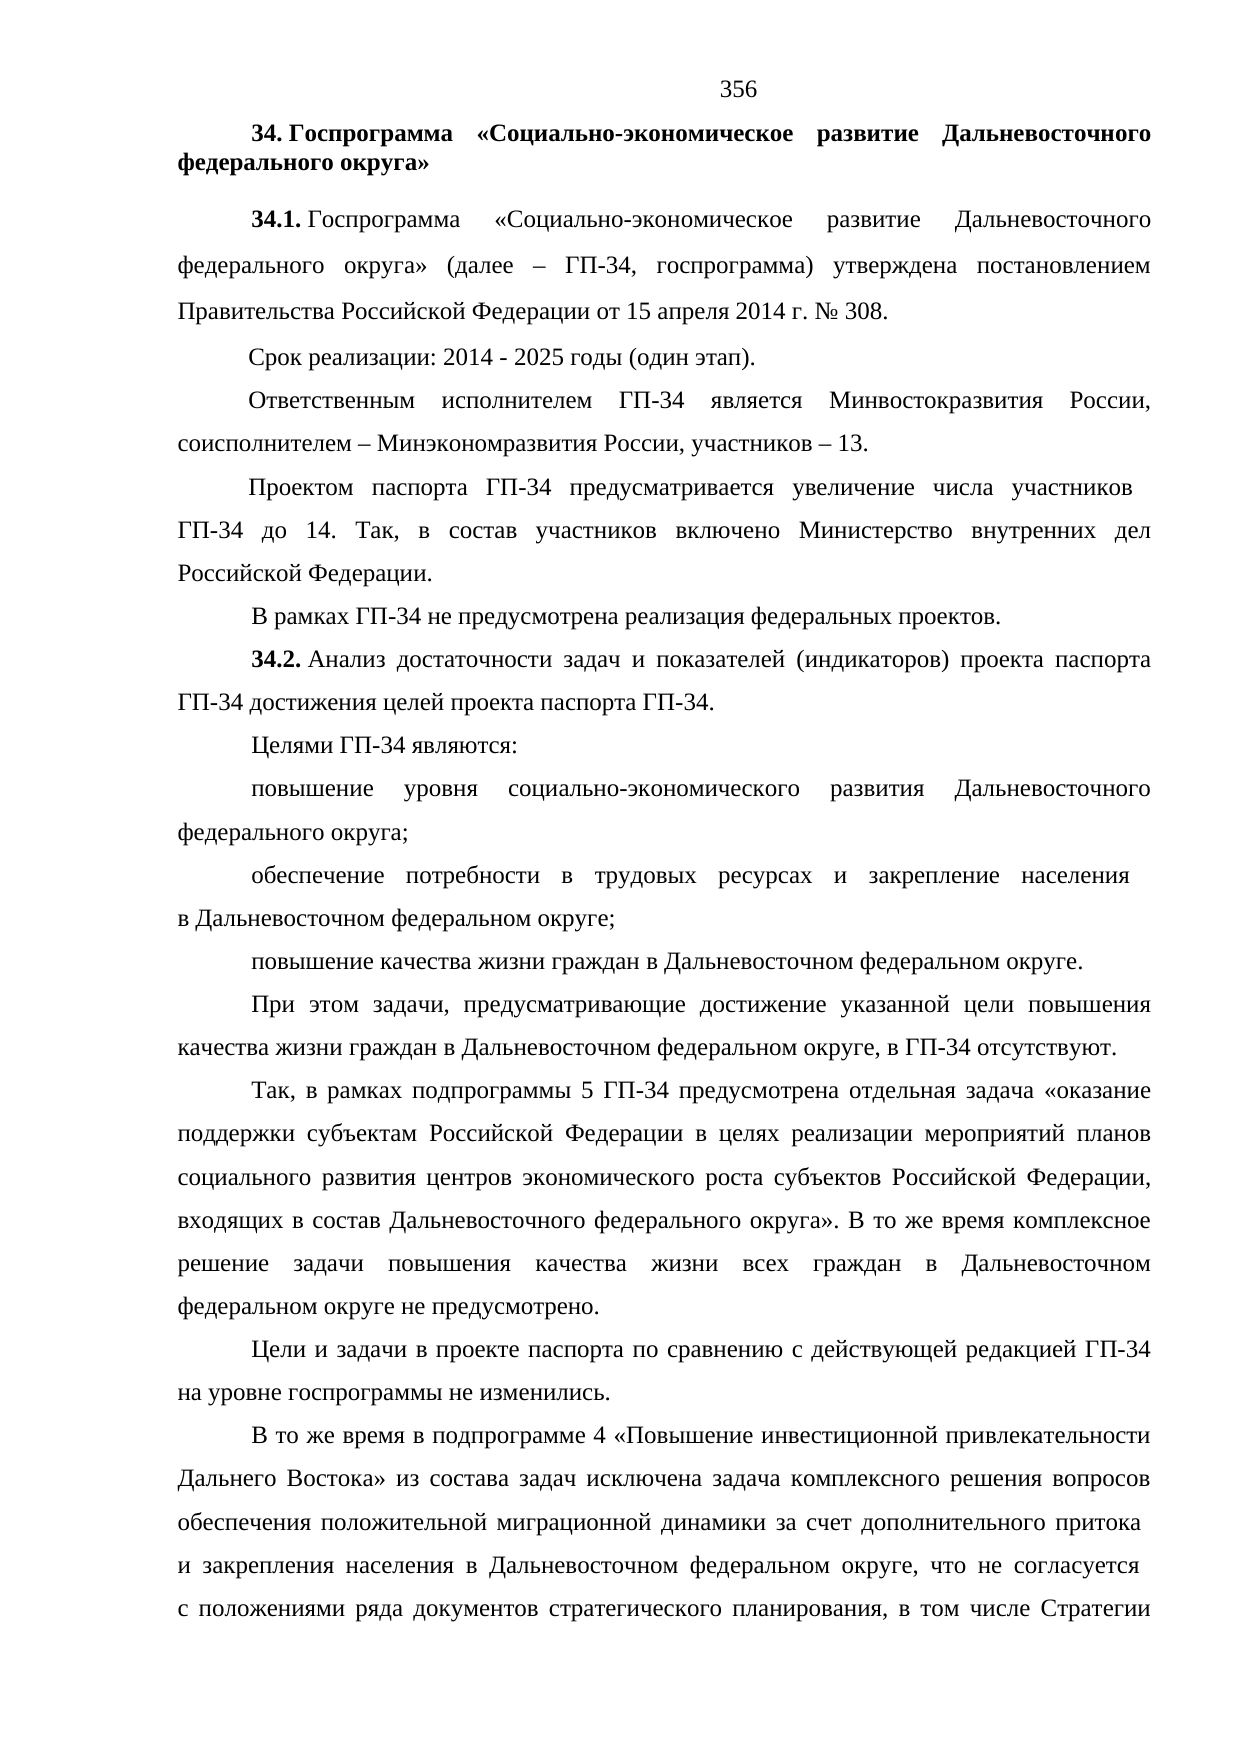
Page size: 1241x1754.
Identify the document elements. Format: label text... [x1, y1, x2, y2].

text обеспечение потребности в трудовых ресурсах и закрепление населения в Дальневосточном федеральном округе; [177, 860, 1152, 932]
text повышение уровня социально-экономического развития Дальневосточного федерального округа; [177, 773, 1152, 845]
text Ответственным исполнителем ГП-34 является Минвостокразвития России, соисполнителем – Минэкономразвития России, участников – 13. [177, 385, 1152, 457]
text Так, в рамках подпрограммы 5 ГП-34 предусмотрена отдельная задача «оказание поддержки субъектам Российской Федерации в целях реализации мероприятий планов социального развития центров экономического роста субъектов Российской Федерации, входящих в состав Дальневосточного федерального округа». В то же время комплексное решение задачи повышения качества жизни всех граждан в Дальневосточном федеральном округе не предусмотрено. [177, 1075, 1152, 1320]
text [177, 1420, 1152, 1622]
text Срок реализации: 2014 - 2025 годы (один этап). [177, 342, 1152, 371]
text Цели и задачи в проекте паспорта по сравнению с действующей редакцией ГП-34 на уровне госпрограммы не изменились. [177, 1334, 1152, 1406]
text При этом задачи, предусматривающие достижение указанной цели повышения качества жизни граждан в Дальневосточном федеральном округе, в ГП-34 отсутствуют. [177, 989, 1152, 1061]
text В рамках ГП-34 не предусмотрена реализация федеральных проектов. [177, 601, 1152, 630]
text Целями ГП-34 являются: [177, 730, 1152, 759]
text Проектом паспорта ГП-34 предусматривается увеличение числа участников ГП-34 до 14. Так, в состав участников включено Министерство внутренних дел Российской Федерации. [177, 472, 1152, 587]
text 34.2. Анализ достаточности задач и показателей (индикаторов) проекта паспорта ГП-34 достижения целей проекта паспорта ГП-34. [177, 644, 1152, 716]
text 34.1. Госпрограмма «Социально-экономическое развитие Дальневосточного федерального округа» (далее – ГП-34, госпрограмма) утверждена постановлением Правительства Российской Федерации от 15 апреля 2014 г. № 308. [177, 204, 1152, 325]
text повышение качества жизни граждан в Дальневосточном федеральном округе. [177, 946, 1152, 975]
text 34. Госпрограмма «Социально-экономическое развитие Дальневосточного федерального округа» [177, 118, 1152, 176]
